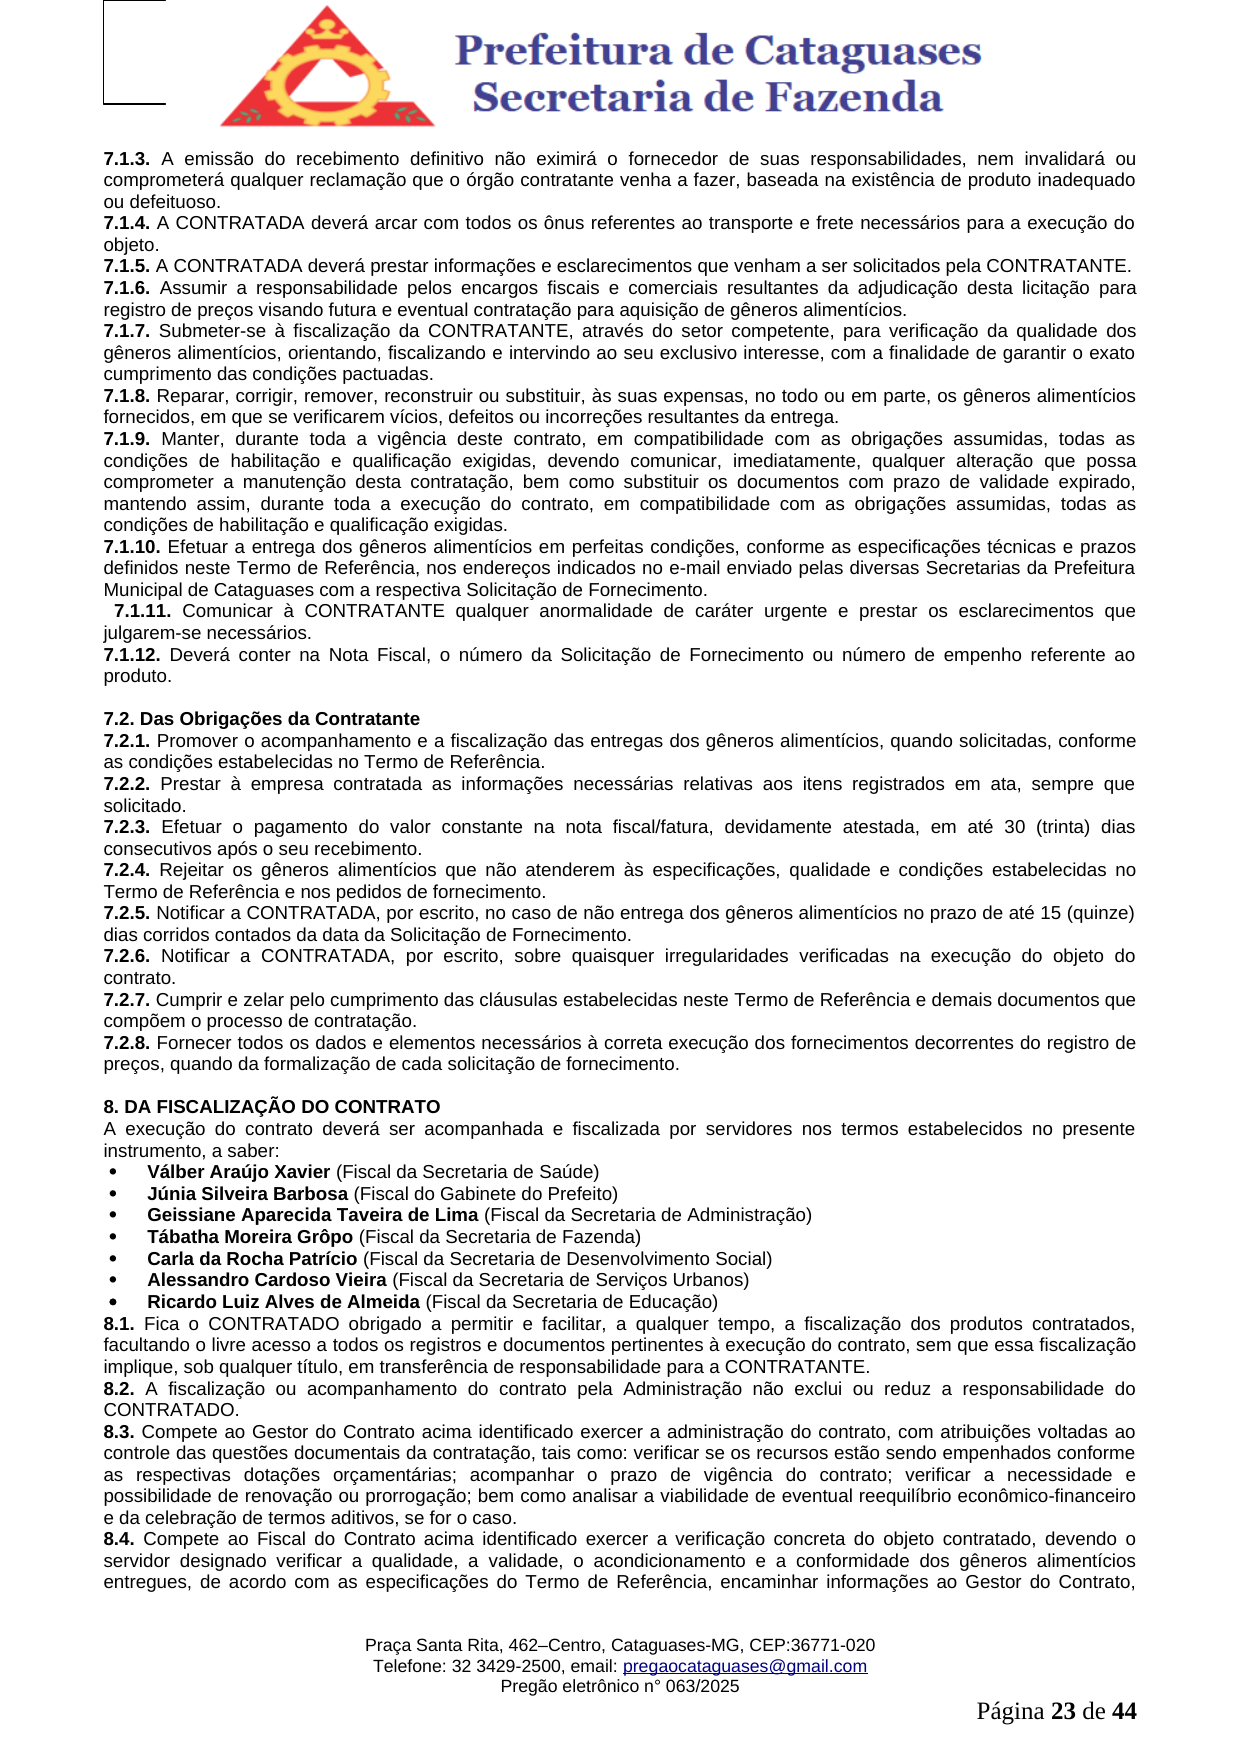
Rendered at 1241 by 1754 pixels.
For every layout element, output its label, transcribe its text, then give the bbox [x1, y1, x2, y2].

text 7.2.8. Fornecer todos os dados e elementos necessários à correta execução dos fornecimentos decorrentes do registro de preços, quando da formalização de cada solicitação de fornecimento. [103, 1032, 1137, 1075]
text 7.1.7. Submeter-se à fiscalização da CONTRATANTE, através do setor competente, para verificação da qualidade dos gêneros alimentícios, orientando, fiscalizando e intervindo ao seu exclusivo interesse, com a finalidade de garantir o exato cumprimento das condições pactuadas. [103, 320, 1137, 385]
list Válber Araújo Xavier (Fiscal da Secretaria de Saúde) [109, 1161, 1137, 1183]
text 7.1.5. A CONTRATADA deverá prestar informações e esclarecimentos que venham a ser solicitados pela CONTRATANTE. [103, 255, 1137, 277]
text 7.1.10. Efetuar a entrega dos gêneros alimentícios em perfeitas condições, conforme as especificações técnicas e prazos definidos neste Termo de Referência, nos endereços indicados no e-mail enviado pelas diversas Secretarias da Prefeitura Municipal de Cataguases com a respectiva Solicitação de Fornecimento. [103, 536, 1137, 600]
text A execução do contrato deverá ser acompanhada e fiscalizada por servidores nos termos estabelecidos no presente instrumento, a saber: [103, 1118, 1137, 1161]
list Alessandro Cardoso Vieira (Fiscal da Secretaria de Serviços Urbanos) [109, 1269, 1137, 1291]
text 7.1.6. Assumir a responsabilidade pelos encargos fiscais e comerciais resultantes da adjudicação desta licitação para registro de preços visando futura e eventual contratação para aquisição de gêneros alimentícios. [103, 277, 1137, 320]
picture [165, 0, 1075, 148]
text 7.2.1. Promover o acompanhamento e a fiscalização das entregas dos gêneros alimentícios, quando solicitadas, conforme as condições estabelecidas no Termo de Referência. [103, 730, 1137, 773]
text 8. DA FISCALIZAÇÃO DO CONTRATO [103, 1096, 1137, 1118]
list Geissiane Aparecida Taveira de Lima (Fiscal da Secretaria de Administração) [109, 1204, 1137, 1226]
text 7.2. Das Obrigações da Contratante [103, 708, 1137, 730]
text 7.1.8. Reparar, corrigir, remover, reconstruir ou substituir, às suas expensas, no todo ou em parte, os gêneros alimentícios fornecidos, em que se verificarem vícios, defeitos ou incorreções resultantes da entrega. [103, 385, 1137, 428]
text 7.2.2. Prestar à empresa contratada as informações necessárias relativas aos itens registrados em ata, sempre que solicitado. [103, 773, 1137, 816]
text 8.3. Compete ao Gestor do Contrato acima identificado exercer a administração do contrato, com atribuições voltadas ao controle das questões documentais da contratação, tais como: verificar se os recursos estão sendo empenhados conforme as respectivas dotações orçamentárias; acompanhar o prazo de vigência do contrato; verificar a necessidade e possibilidade de renovação ou prorrogação; bem como analisar a viabilidade de eventual reequilíbrio econômico-financeiro e da celebração de termos aditivos, se for o caso. [103, 1420, 1137, 1528]
text 7.1.11. Comunicar à CONTRATANTE qualquer anormalidade de caráter urgente e prestar os esclarecimentos que julgarem-se necessários. [103, 600, 1137, 643]
list Carla da Rocha Patrício (Fiscal da Secretaria de Desenvolvimento Social) [109, 1248, 1137, 1269]
text 7.1.4. A CONTRATADA deverá arcar com todos os ônus referentes ao transporte e frete necessários para a execução do objeto. [103, 212, 1137, 255]
text 7.2.3. Efetuar o pagamento do valor constante na nota fiscal/fatura, devidamente atestada, em até 30 (trinta) dias consecutivos após o seu recebimento. [103, 816, 1137, 859]
text 7.1.9. Manter, durante toda a vigência deste contrato, em compatibilidade com as obrigações assumidas, todas as condições de habilitação e qualificação exigidas, devendo comunicar, imediatamente, qualquer alteração que possa comprometer a manutenção desta contratação, bem como substituir os documentos com prazo de validade expirado, mantendo assim, durante toda a execução do contrato, em compatibilidade com as obrigações assumidas, todas as condições de habilitação e qualificação exigidas. [103, 428, 1137, 536]
list Júnia Silveira Barbosa (Fiscal do Gabinete do Prefeito) [109, 1183, 1137, 1204]
text 7.1.3. A emissão do recebimento definitivo não eximirá o fornecedor de suas responsabilidades, nem invalidará ou comprometerá qualquer reclamação que o órgão contratante venha a fazer, baseada na existência de produto inadequado ou defeituoso. [103, 147, 1137, 212]
list Ricardo Luiz Alves de Almeida (Fiscal da Secretaria de Educação) [109, 1291, 1137, 1313]
list 8.1. Fica o CONTRATADO obrigado a permitir e facilitar, a qualquer tempo, a fiscalização dos produtos contratados, facultando o livre acesso a todos os registros e documentos pertinentes à execução do contrato, sem que essa fiscalização implique, sob qualquer título, em transferência de responsabilidade para a CONTRATANTE. [103, 1313, 1137, 1377]
text 7.2.4. Rejeitar os gêneros alimentícios que não atenderem às especificações, qualidade e condições estabelecidas no Termo de Referência e nos pedidos de fornecimento. [103, 859, 1137, 902]
text 7.2.6. Notificar a CONTRATADA, por escrito, sobre quaisquer irregularidades verificadas na execução do objeto do contrato. [103, 945, 1137, 988]
list Tábatha Moreira Grôpo (Fiscal da Secretaria de Fazenda) [109, 1226, 1137, 1248]
text 7.1.12. Deverá conter na Nota Fiscal, o número da Solicitação de Fornecimento ou número de empenho referente ao produto. [103, 643, 1137, 687]
text 7.2.7. Cumprir e zelar pelo cumprimento das cláusulas estabelecidas neste Termo de Referência e demais documentos que compõem o processo de contratação. [103, 988, 1137, 1032]
text 8.2. A fiscalização ou acompanhamento do contrato pela Administração não exclui ou reduz a responsabilidade do CONTRATADO. [103, 1377, 1137, 1420]
text 7.2.5. Notificar a CONTRATADA, por escrito, no caso de não entrega dos gêneros alimentícios no prazo de até 15 (quinze) dias corridos contados da data da Solicitação de Fornecimento. [103, 902, 1137, 945]
